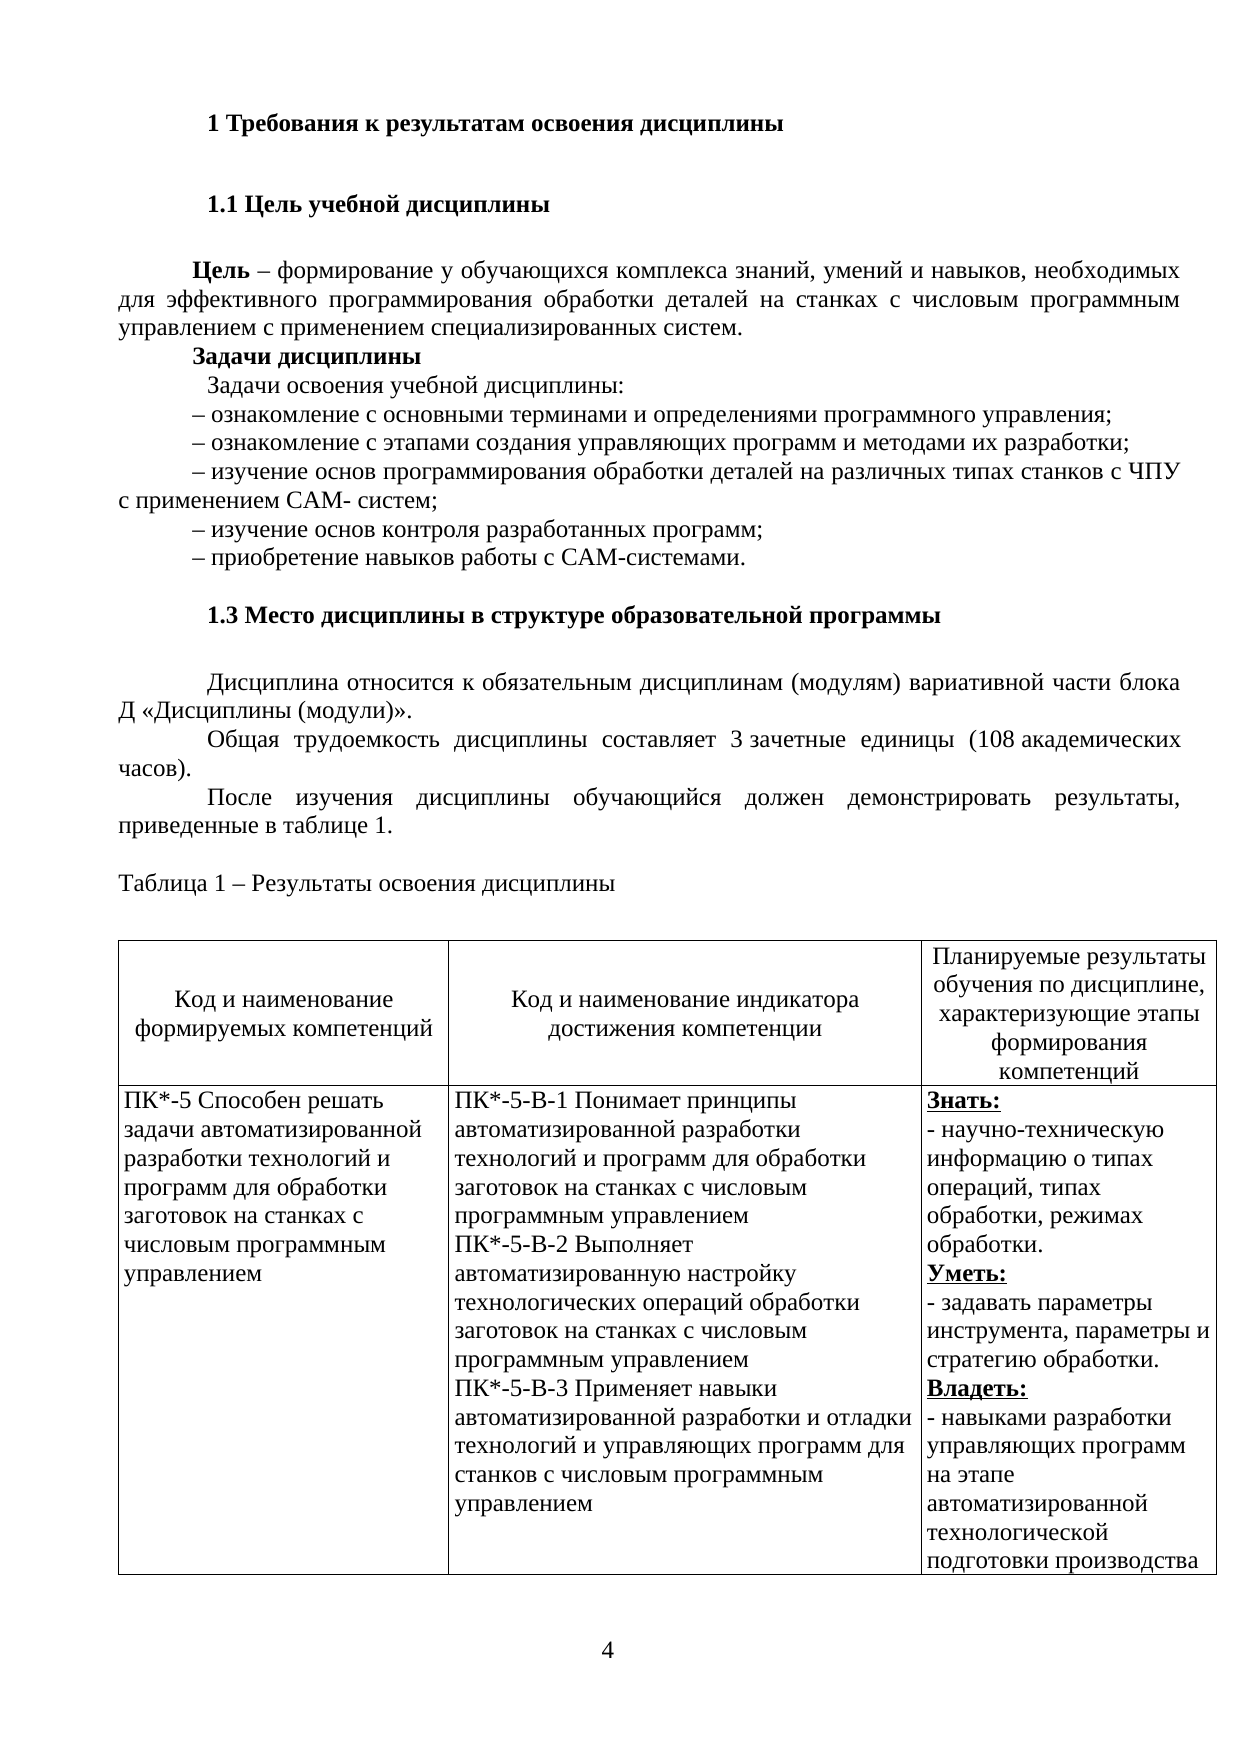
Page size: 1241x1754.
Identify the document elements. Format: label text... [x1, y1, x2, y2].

list изучение основ программирования обработки деталей на различных типах станков с ЧПУ с применением САМ- систем; [118, 456, 1181, 514]
text 1.1 Цель учебной дисциплины [118, 189, 1181, 217]
text После изучения дисциплины обучающийся должен демонстрировать результаты, приведенные в таблице 1. [118, 782, 1181, 839]
list приобретение навыков работы с САМ-системами. [118, 542, 1181, 571]
table_cell Знать: - научно-техническую информацию о типах операций, типах обработки, режимах обработки. Уметь: - задавать параметры инструмента, параметры и стратегию обработки. Владеть: - навыками разработки управляющих программ на этапе автоматизированной технологической подготовки производства [922, 1086, 1216, 1574]
text Общая трудоемкость дисциплины составляет 3 зачетные единицы (108 академических часов). [118, 724, 1181, 782]
table_cell ПК*-5 Способен решать задачи автоматизированной разработки технологий и программ для обработки заготовок на станках с числовым программным управлением [119, 1086, 448, 1574]
text Задачи дисциплины [118, 341, 1181, 370]
text 1.3 Место дисциплины в структуре образовательной программы [118, 600, 1181, 629]
list ознакомление с основными терминами и определениями программного управления; [118, 399, 1181, 427]
text 1 Требования к результатам освоения дисциплины [118, 108, 1181, 137]
text Задачи освоения учебной дисциплины: [118, 370, 1181, 399]
list ознакомление с этапами создания управляющих программ и методами их разработки; [118, 427, 1181, 456]
table_cell ПК*-5-В-1 Понимает принципы автоматизированной разработки технологий и программ для обработки заготовок на станках с числовым программным управлением ПК*-5-В-2 Выполняет автоматизированную настройку технологических операций обработки заготовок на станках с числовым программным управлением ПК*-5-В-3 Применяет навыки автоматизированной разработки и отладки технологий и управляющих программ для станков с числовым программным управлением [449, 1086, 921, 1574]
table_header Код и наименование индикатора достижения компетенции [449, 941, 921, 1084]
list изучение основ контроля разработанных программ; [118, 514, 1181, 542]
text Цель – формирование у обучающихся комплекса знаний, умений и навыков, необходимых для эффективного программирования обработки деталей на станках с числовым программным управлением с применением специализированных систем. [118, 255, 1181, 341]
text Дисциплина относится к обязательным дисциплинам (модулям) вариативной части блока Д «Дисциплины (модули)». [118, 667, 1181, 724]
table_header Код и наименование формируемых компетенций [119, 941, 448, 1084]
text Таблица 1 – Результаты освоения дисциплины [118, 868, 1181, 897]
table_header Планируемые результаты обучения по дисциплине, характеризующие этапы формирования компетенций [922, 941, 1216, 1084]
